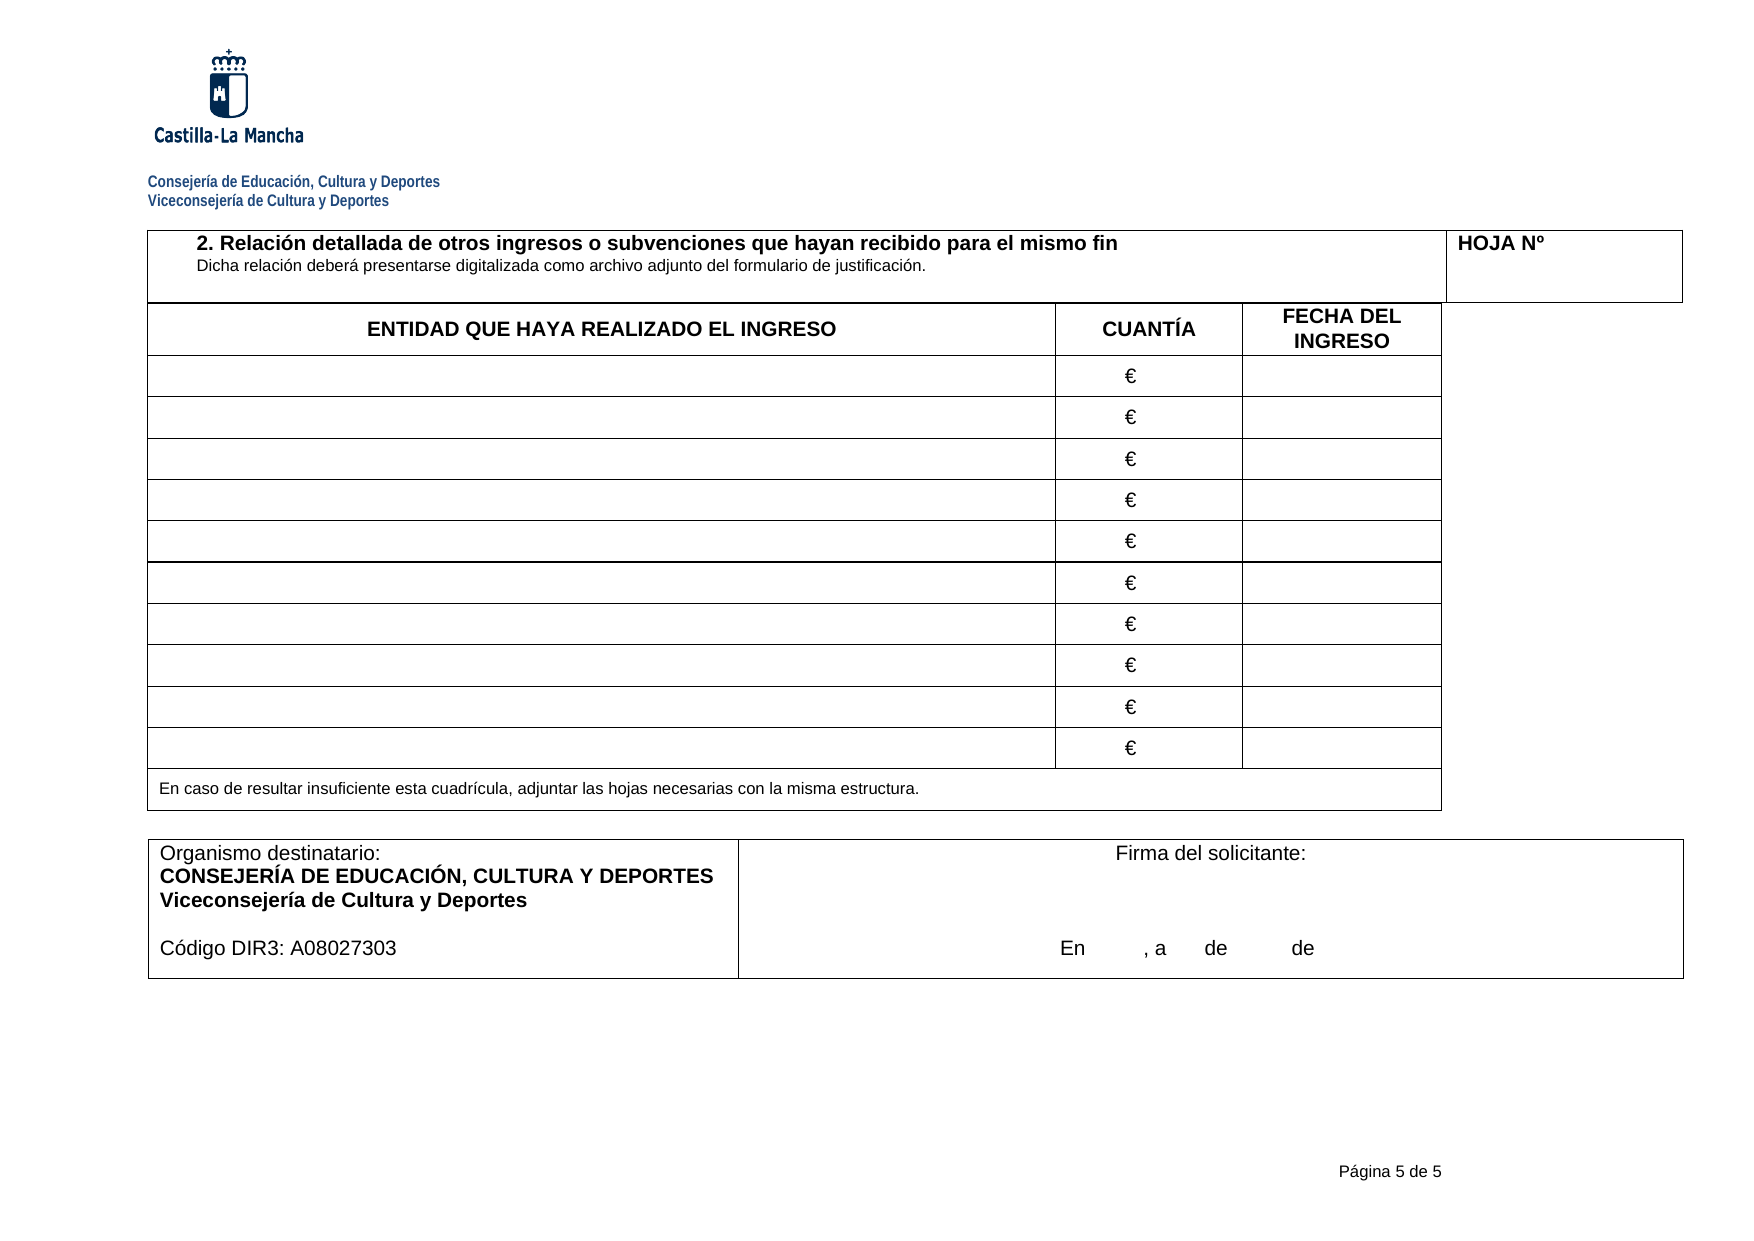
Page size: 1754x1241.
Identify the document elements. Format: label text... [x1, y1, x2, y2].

table_cell [148, 397, 1055, 437]
table_cell € [1056, 480, 1242, 520]
table_header 2. Relación detallada de otros ingresos o subvenciones que hayan recibido para el mismo fin Dicha relación deberá presentarse digitalizada como archivo adjunto del formulario de justificación. [148, 231, 1446, 302]
table_cell [148, 439, 1055, 479]
table_cell [1243, 356, 1441, 396]
table_header FECHA DEL INGRESO [1243, 304, 1441, 355]
table_cell [148, 645, 1055, 686]
table_cell € [1056, 687, 1242, 727]
table_header ENTIDAD QUE HAYA REALIZADO EL INGRESO [148, 304, 1055, 355]
picture [147, 32, 315, 152]
table_cell [1243, 563, 1441, 603]
table_cell En caso de resultar insuficiente esta cuadrícula, adjuntar las hojas necesarias con la misma estructura. [148, 769, 1441, 809]
table_header CUANTÍA [1056, 304, 1242, 355]
table_cell [148, 356, 1055, 396]
table_cell € [1056, 563, 1242, 603]
table_cell [1243, 397, 1441, 437]
table_cell [1243, 604, 1441, 644]
table_header Organismo destinatario: CONSEJERÍA DE EDUCACIÓN, CULTURA Y DEPORTES Viceconsejería de Cultura y Deportes Código DIR3: A08027303 [149, 840, 738, 977]
table_cell € [1056, 728, 1242, 768]
table_cell € [1056, 645, 1242, 686]
table_cell [148, 480, 1055, 520]
table_cell [1243, 521, 1441, 561]
table_cell [148, 687, 1055, 727]
table_header Firma del solicitante: En , a de de [739, 840, 1683, 977]
table_cell € [1056, 356, 1242, 396]
table_cell € [1056, 439, 1242, 479]
table_cell € [1056, 397, 1242, 437]
table_cell [148, 604, 1055, 644]
table_cell [1243, 439, 1441, 479]
table_cell € [1056, 521, 1242, 561]
table_cell [148, 521, 1055, 561]
table_cell [1243, 687, 1441, 727]
table_header HOJA Nº [1447, 231, 1682, 302]
table_cell [1243, 728, 1441, 768]
table_cell [1243, 480, 1441, 520]
table_cell € [1056, 604, 1242, 644]
table_cell [148, 728, 1055, 768]
table_cell [148, 563, 1055, 603]
table_cell [1243, 645, 1441, 686]
